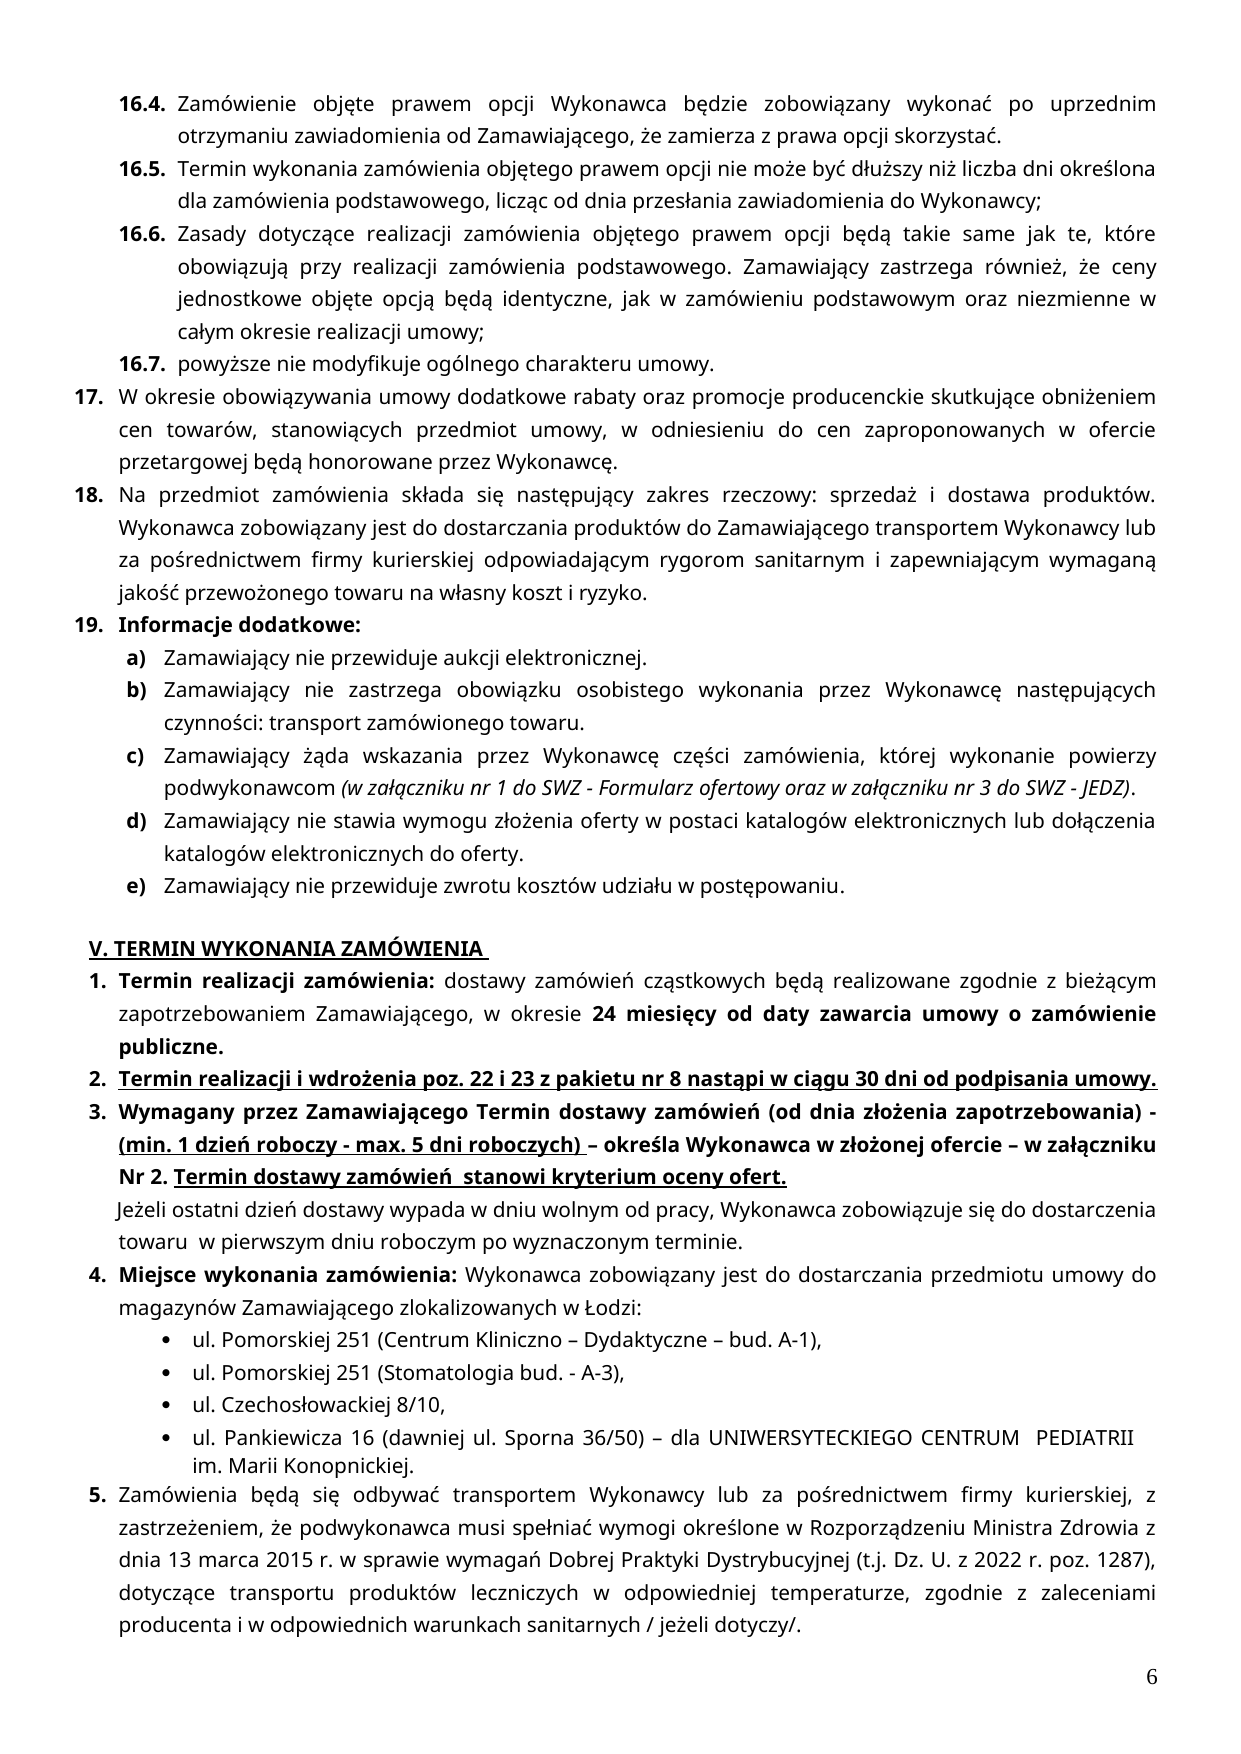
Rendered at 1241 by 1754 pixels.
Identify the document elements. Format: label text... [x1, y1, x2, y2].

list Zamawiający nie zastrzega obowiązku osobistego wykonania przez Wykonawcę następujących czynności: transport zamówionego towaru. [126, 676, 1157, 737]
list Wymagany przez Zamawiającego Termin dostawy zamówień (od dnia złożenia zapotrzebowania) -(min. 1 dzień roboczy - max. 5 dni roboczych) – określa Wykonawca w złożonej ofercie – w załączniku Nr 2. Termin dostawy zamówień stanowi kryterium oceny ofert. [89, 1097, 1157, 1191]
list Termin realizacji i wdrożenia poz. 22 i 23 z pakietu nr 8 nastąpi w ciągu 30 dni od podpisania umowy. [89, 1064, 1157, 1093]
list Termin realizacji zamówienia: dostawy zamówień cząstkowych będą realizowane zgodnie z bieżącym zapotrzebowaniem Zamawiającego, w okresie 24 miesięcy od daty zawarcia umowy o zamówienie publiczne. [89, 967, 1157, 1060]
list Miejsce wykonania zamówienia: Wykonawca zobowiązany jest do dostarczania przedmiotu umowy do magazynów Zamawiającego zlokalizowanych w Łodzi: [89, 1260, 1157, 1321]
list ul. Pomorskiej 251 (Stomatologia bud. - A-3), [162, 1358, 1157, 1386]
list ul. Czechosłowackiej 8/10, [162, 1391, 1157, 1419]
list powyższe nie modyfikuje ogólnego charakteru umowy. [118, 349, 1157, 378]
list W okresie obowiązywania umowy dodatkowe rabaty oraz promocje producenckie skutkujące obniżeniem cen towarów, stanowiących przedmiot umowy, w odniesieniu do cen zaproponowanych w ofercie przetargowej będą honorowane przez Wykonawcę. [74, 382, 1157, 476]
list ul. Pomorskiej 251 (Centrum Kliniczno – Dydaktyczne – bud. A-1), [162, 1325, 1157, 1354]
list Zamówienie objęte prawem opcji Wykonawca będzie zobowiązany wykonać po uprzednim otrzymaniu zawiadomienia od Zamawiającego, że zamierza z prawa opcji skorzystać. [118, 89, 1157, 150]
list Zamawiający nie przewiduje aukcji elektronicznej. [126, 643, 1157, 671]
subtitle V. TERMIN WYKONANIA ZAMÓWIENIA [89, 934, 1157, 962]
list Zamawiający nie stawia wymogu złożenia oferty w postaci katalogów elektronicznych lub dołączenia katalogów elektronicznych do oferty. [126, 806, 1157, 867]
list Zamówienia będą się odbywać transportem Wykonawcy lub za pośrednictwem firmy kurierskiej, z zastrzeżeniem, że podwykonawca musi spełniać wymogi określone w Rozporządzeniu Ministra Zdrowia z dnia 13 marca 2015 r. w sprawie wymagań Dobrej Praktyki Dystrybucyjnej (t.j. Dz. U. z 2022 r. poz. 1287), dotyczące transportu produktów leczniczych w odpowiedniej temperaturze, zgodnie z zaleceniami producenta i w odpowiednich warunkach sanitarnych / jeżeli dotyczy/. [89, 1480, 1157, 1639]
list Na przedmiot zamówienia składa się następujący zakres rzeczowy: sprzedaż i dostawa produktów. Wykonawca zobowiązany jest do dostarczania produktów do Zamawiającego transportem Wykonawcy lub za pośrednictwem firmy kurierskiej odpowiadającym rygorom sanitarnym i zapewniającym wymaganą jakość przewożonego towaru na własny koszt i ryzyko. [74, 480, 1157, 606]
list Zamawiający nie przewiduje zwrotu kosztów udziału w postępowaniu. [126, 871, 1157, 900]
list Zamawiający żąda wskazania przez Wykonawcę części zamówienia, której wykonanie powierzy podwykonawcom (w załączniku nr 1 do SWZ - Formularz ofertowy oraz w załączniku nr 3 do SWZ - JEDZ). [126, 741, 1157, 802]
list ul. Pankiewicza 16 (dawniej ul. Sporna 36/50) – dla UNIWERSYTECKIEGO CENTRUM PEDIATRII im. Marii Konopnickiej. [162, 1423, 1136, 1480]
list Zasady dotyczące realizacji zamówienia objętego prawem opcji będą takie same jak te, które obowiązują przy realizacji zamówienia podstawowego. Zamawiający zastrzega również, że ceny jednostkowe objęte opcją będą identyczne, jak w zamówieniu podstawowym oraz niezmienne w całym okresie realizacji umowy; [118, 219, 1157, 345]
list Informacje dodatkowe: [74, 610, 1157, 639]
list Termin wykonania zamówienia objętego prawem opcji nie może być dłuższy niż liczba dni określona dla zamówienia podstawowego, licząc od dnia przesłania zawiadomienia do Wykonawcy; [118, 154, 1157, 215]
text Jeżeli ostatni dzień dostawy wypada w dniu wolnym od pracy, Wykonawca zobowiązuje się do dostarczenia towaru w pierwszym dniu roboczym po wyznaczonym terminie. [103, 1195, 1157, 1256]
